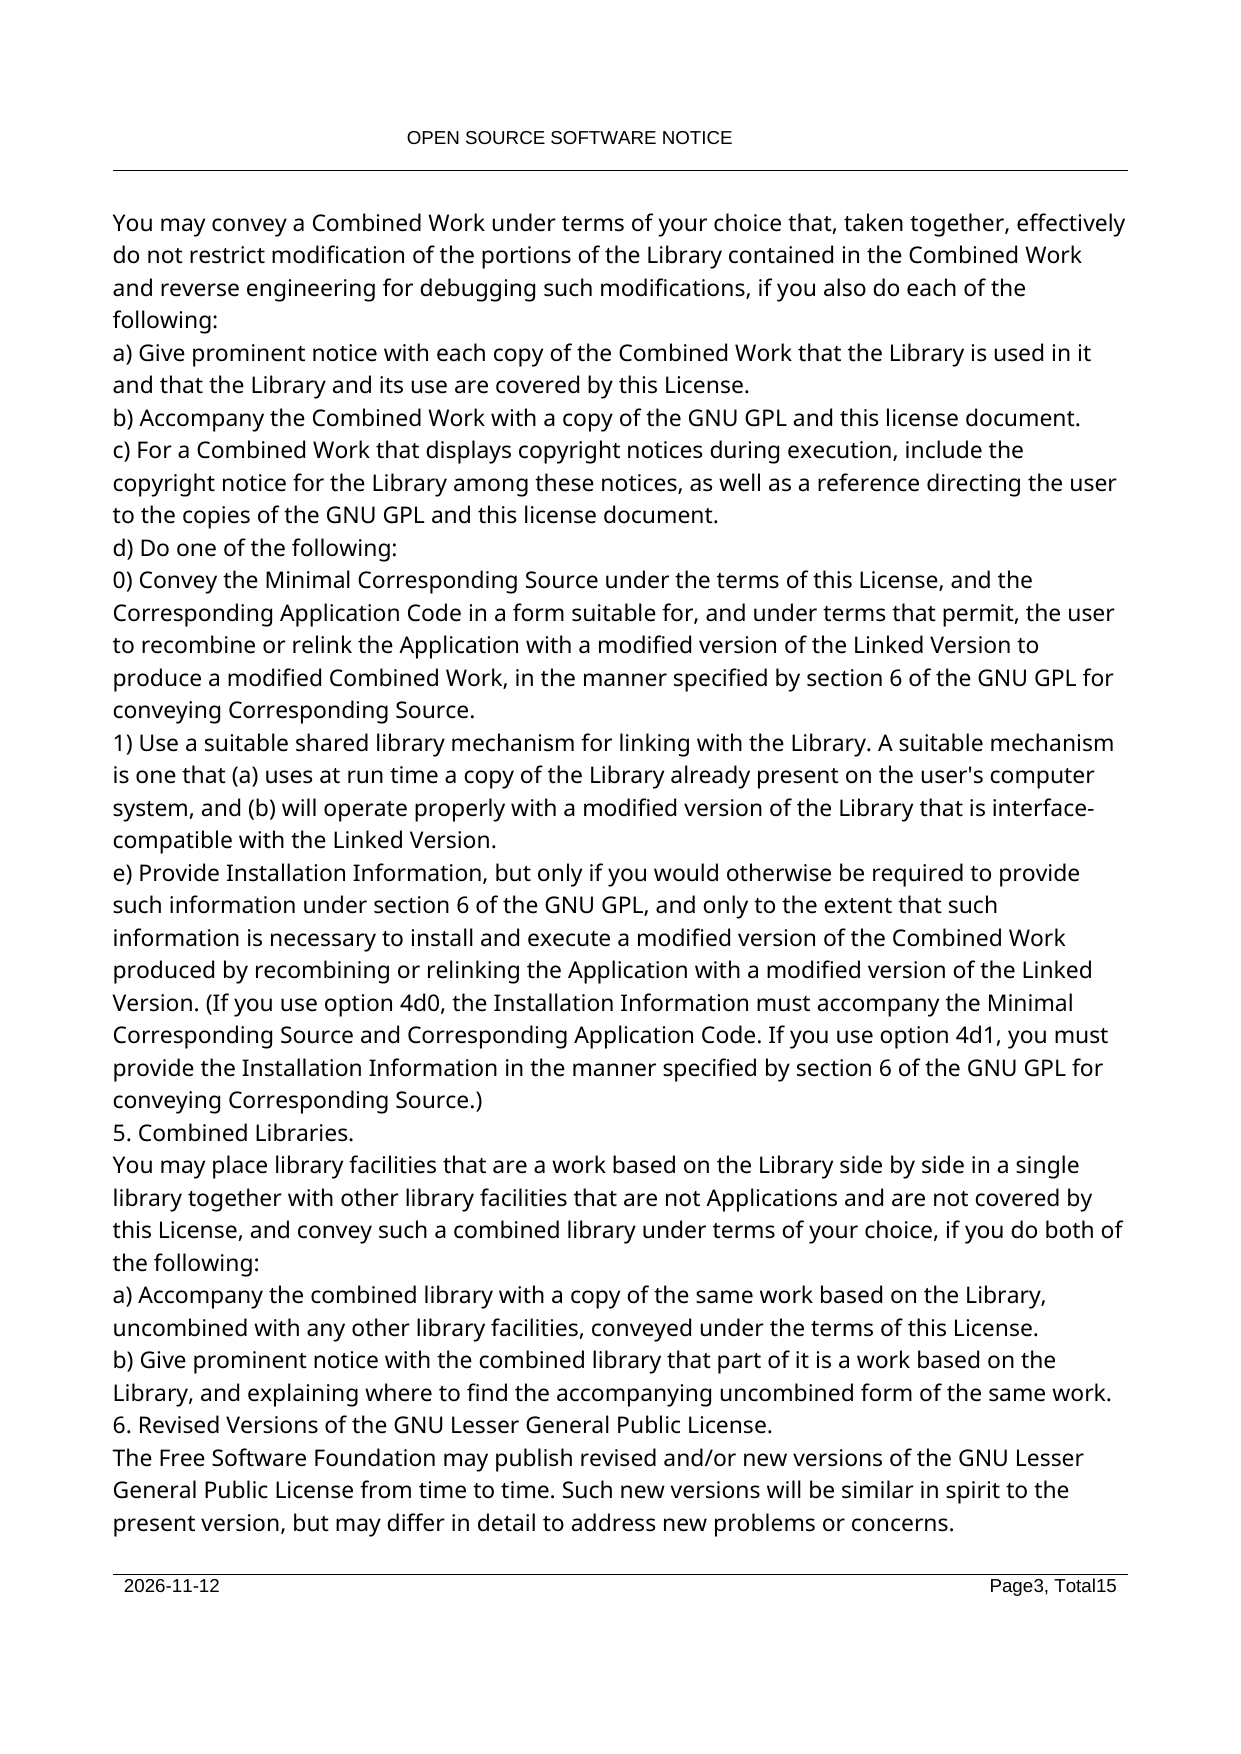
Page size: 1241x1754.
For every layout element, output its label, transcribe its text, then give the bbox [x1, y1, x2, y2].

text 5. Combined Libraries. [112, 1116, 1128, 1149]
text b) Give prominent notice with the combined library that part of it is a work based on the Library, and explaining where to find the accompanying uncombined form of the same work. [112, 1344, 1128, 1409]
text c) For a Combined Work that displays copyright notices during execution, include the copyright notice for the Library among these notices, as well as a reference directing the user to the copies of the GNU GPL and this license document. [112, 434, 1128, 531]
text The Free Software Foundation may publish revised and/or new versions of the GNU Lesser General Public License from time to time. Such new versions will be similar in spirit to the present version, but may differ in detail to address new problems or concerns. [112, 1441, 1128, 1539]
text b) Accompany the Combined Work with a copy of the GNU GPL and this license document. [112, 401, 1128, 434]
text a) Accompany the combined library with a copy of the same work based on the Library, uncombined with any other library facilities, conveyed under the terms of this License. [112, 1279, 1128, 1344]
text You may place library facilities that are a work based on the Library side by side in a single library together with other library facilities that are not Applications and are not covered by this License, and convey such a combined library under terms of your choice, if you do both of the following: [112, 1149, 1128, 1279]
text 1) Use a suitable shared library mechanism for linking with the Library. A suitable mechanism is one that (a) uses at run time a copy of the Library already present on the user's computer system, and (b) will operate properly with a modified version of the Library that is interface-compatible with the Linked Version. [112, 726, 1128, 856]
text You may convey a Combined Work under terms of your choice that, taken together, effectively do not restrict modification of the portions of the Library contained in the Combined Work and reverse engineering for debugging such modifications, if you also do each of the following: [112, 206, 1128, 336]
text a) Give prominent notice with each copy of the Combined Work that the Library is used in it and that the Library and its use are covered by this License. [112, 336, 1128, 401]
text e) Provide Installation Information, but only if you would otherwise be required to provide such information under section 6 of the GNU GPL, and only to the extent that such information is necessary to install and execute a modified version of the Combined Work produced by recombining or relinking the Application with a modified version of the Linked Version. (If you use option 4d0, the Installation Information must accompany the Minimal Corresponding Source and Corresponding Application Code. If you use option 4d1, you must provide the Installation Information in the manner specified by section 6 of the GNU GPL for conveying Corresponding Source.) [112, 856, 1128, 1116]
text d) Do one of the following: [112, 531, 1128, 564]
text 0) Convey the Minimal Corresponding Source under the terms of this License, and the Corresponding Application Code in a form suitable for, and under terms that permit, the user to recombine or relink the Application with a modified version of the Linked Version to produce a modified Combined Work, in the manner specified by section 6 of the GNU GPL for conveying Corresponding Source. [112, 564, 1128, 726]
text 6. Revised Versions of the GNU Lesser General Public License. [112, 1409, 1128, 1441]
